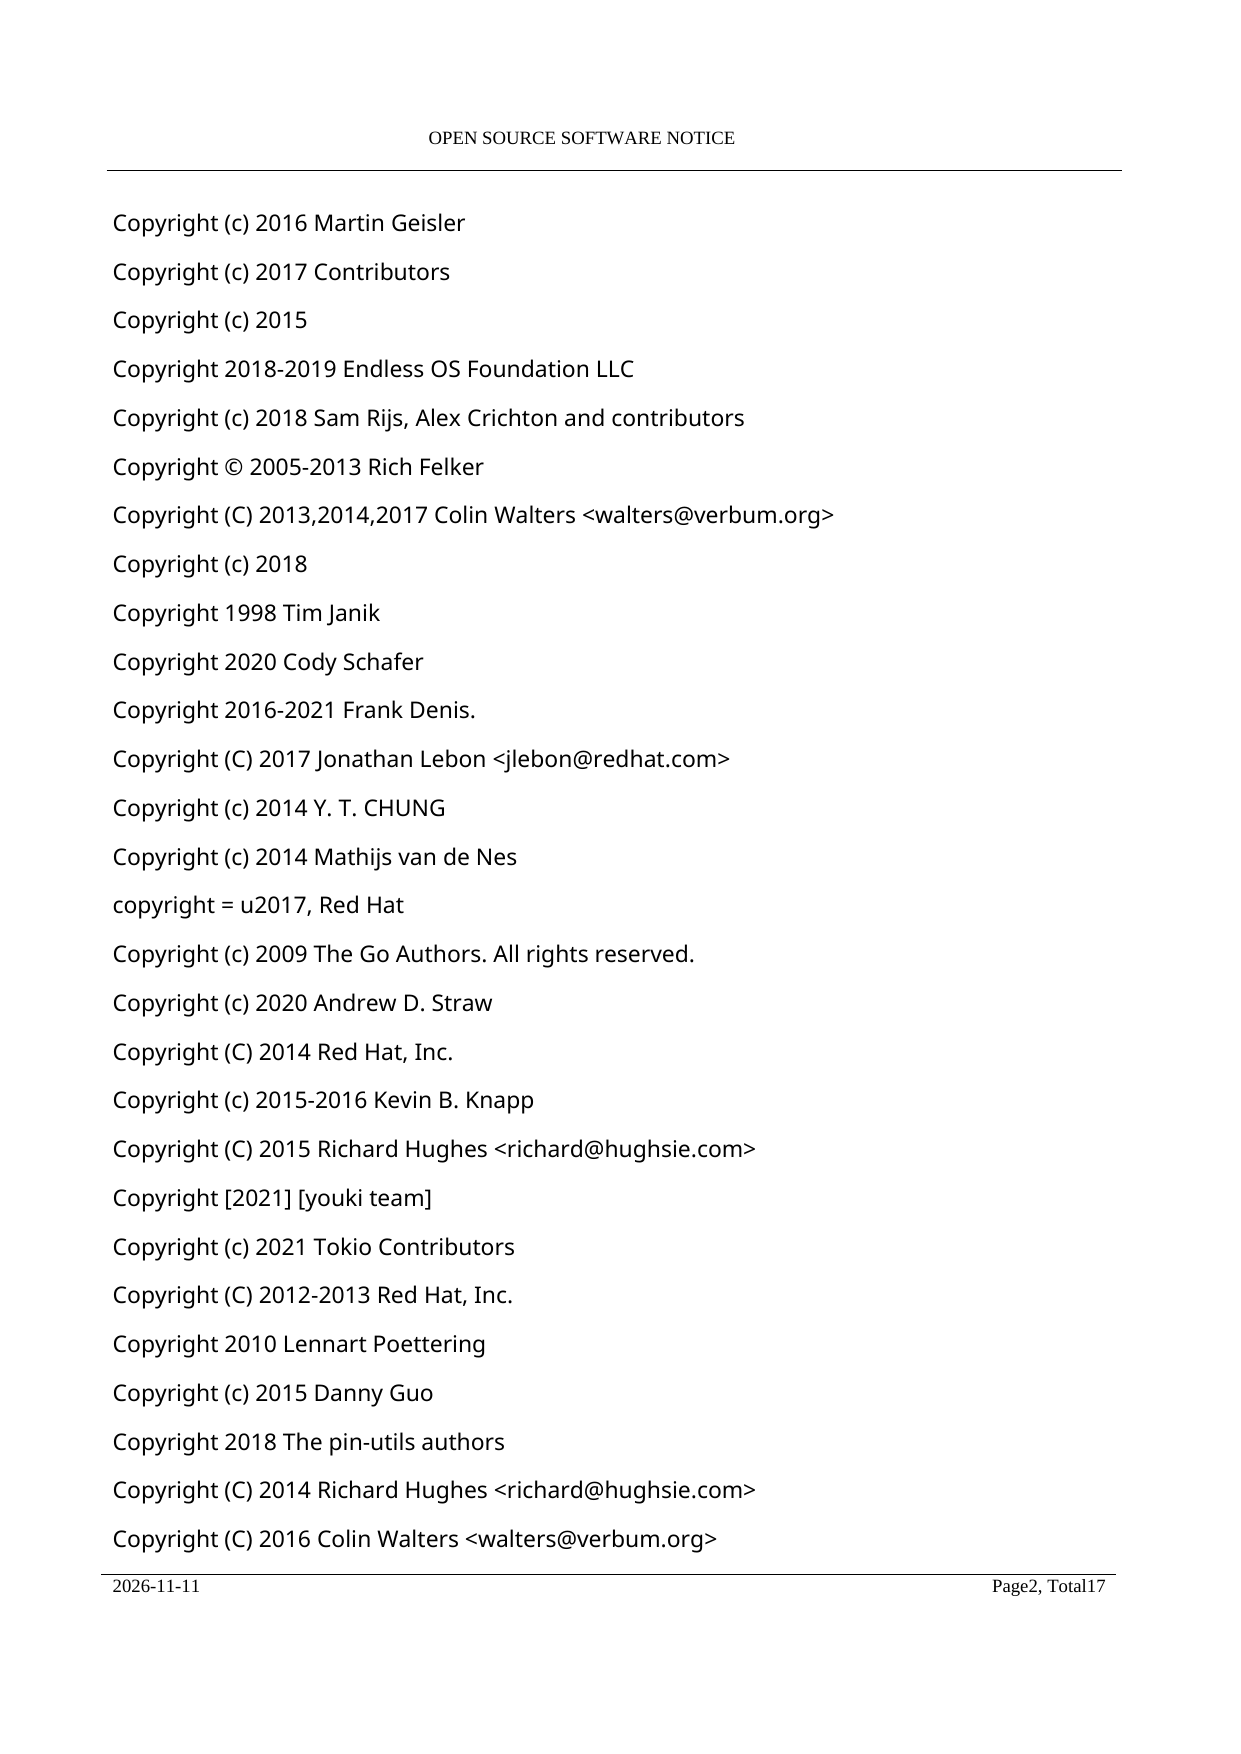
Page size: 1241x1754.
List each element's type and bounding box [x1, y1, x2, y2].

text [112, 206, 1128, 1555]
